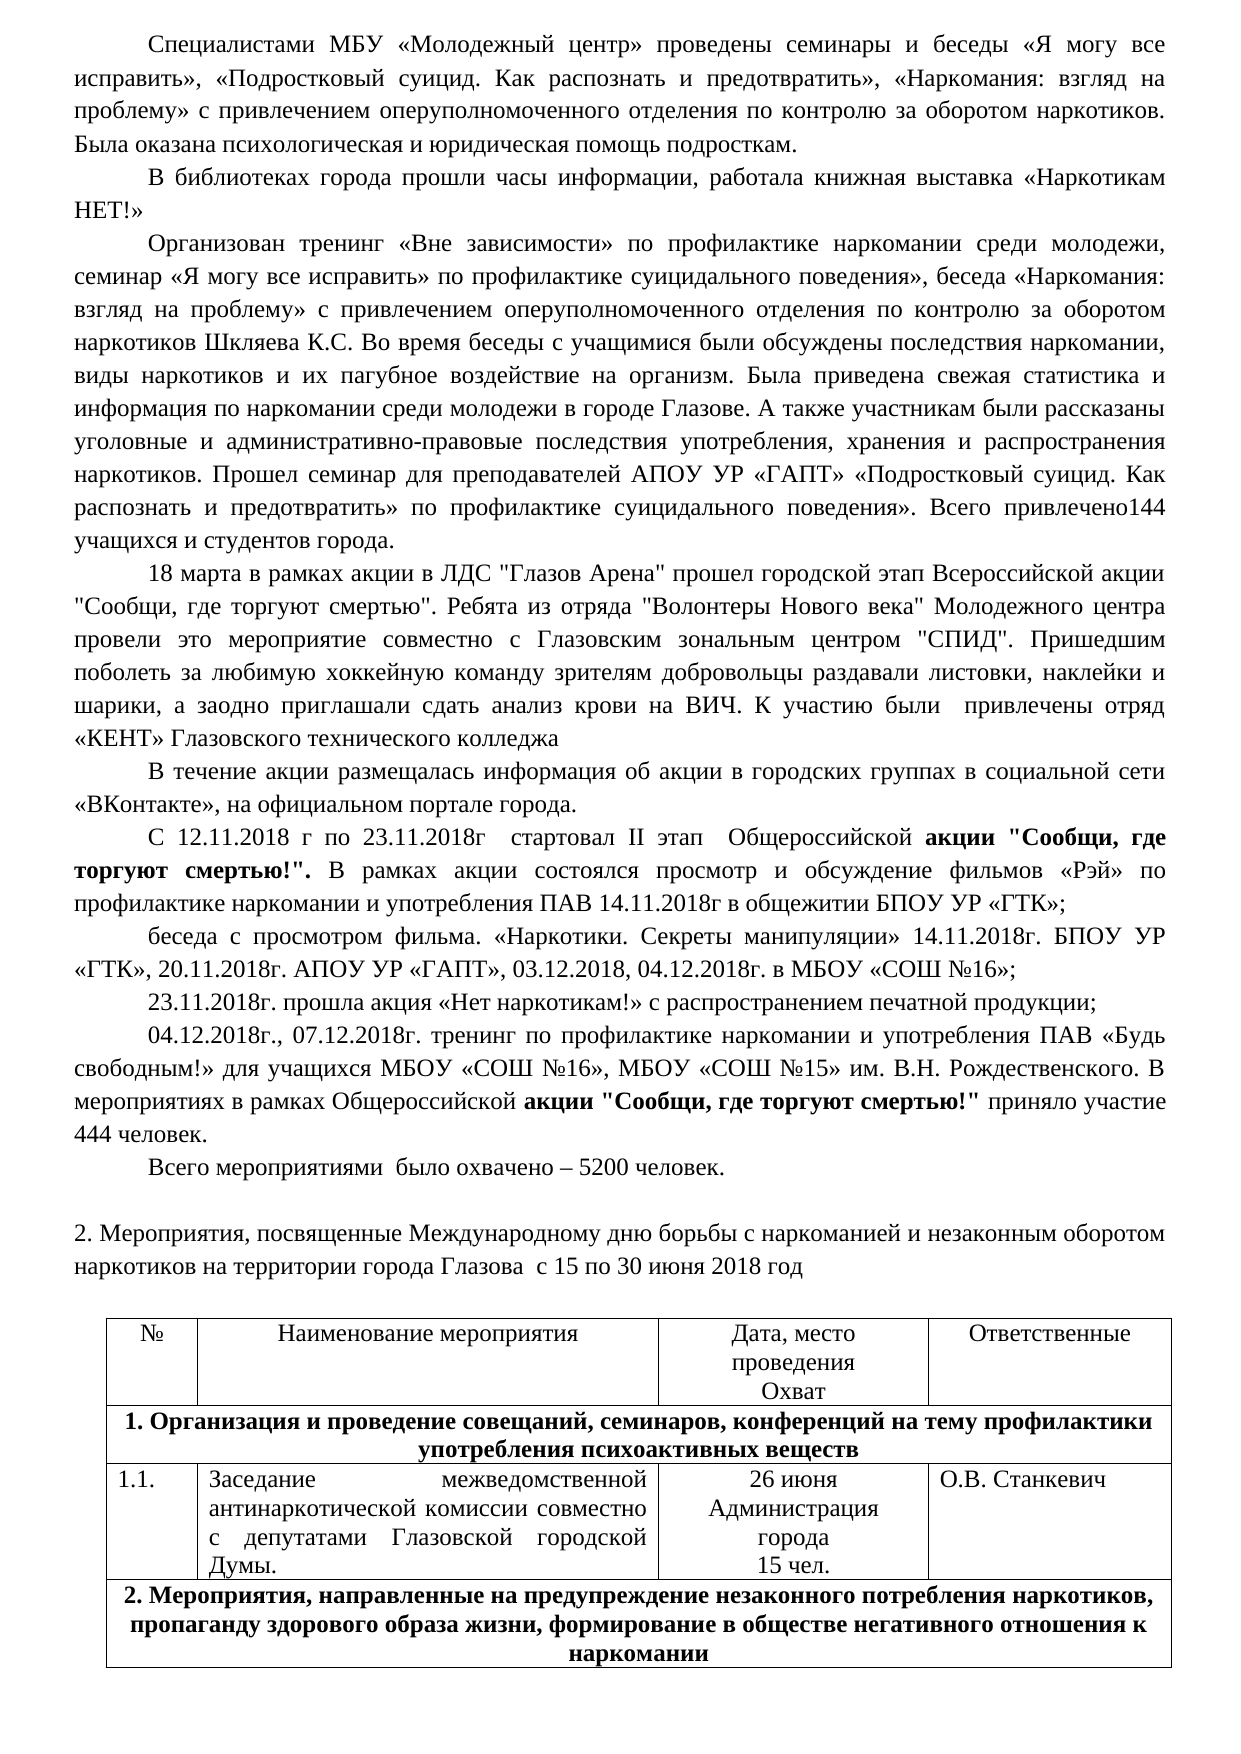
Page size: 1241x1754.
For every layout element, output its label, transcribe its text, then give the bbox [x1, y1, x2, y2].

text Всего мероприятиями было охвачено – 5200 человек. [74, 1152, 1167, 1181]
text В течение акции размещалась информация об акции в городских группах в социальной сети «ВКонтакте», на официальном портале города. [74, 756, 1167, 818]
text C 12.11.2018 г по 23.11.2018г стартовал II этап Общероссийской акции "Сообщи, где торгуют смертью!". В рамках акции состоялся просмотр и обсуждение фильмов «Рэй» по профилактике наркомании и употребления ПАВ 14.11.2018г в общежитии БПОУ УР «ГТК»; [74, 822, 1167, 917]
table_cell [107, 1580, 1171, 1667]
table_header № [107, 1319, 197, 1405]
table_cell 26 июня Администрация города 15 чел. [659, 1464, 928, 1579]
text беседа с просмотром фильма. «Наркотики. Секреты манипуляции» 14.11.2018г. БПОУ УР «ГТК», 20.11.2018г. АПОУ УР «ГАПТ», 03.12.2018, 04.12.2018г. в МБОУ «СОШ №16»; [74, 921, 1167, 983]
text В библиотеках города прошли часы информации, работала книжная выставка «Наркотикам НЕТ!» [74, 162, 1167, 223]
table_header Наименование мероприятия [198, 1319, 658, 1405]
text 2. Мероприятия, посвященные Международному дню борьбы с наркоманией и незаконным оборотом наркотиков на территории города Глазова с 15 по 30 июня 2018 год [74, 1218, 1167, 1280]
table_header Ответственные [929, 1319, 1171, 1405]
table_cell 1.1. [107, 1464, 197, 1579]
text 18 марта в рамках акции в ЛДС "Глазов Арена" прошел городской этап Всероссийской акции "Сообщи, где торгуют смертью". Ребята из отряда "Волонтеры Нового века" Молодежного центра провели это мероприятие совместно с Глазовским зональным центром "СПИД". Пришедшим поболеть за любимую хоккейную команду зрителям добровольцы раздавали листовки, наклейки и шарики, а заодно приглашали сдать анализ крови на ВИЧ. К участию были привлечены отряд «КЕНТ» Глазовского технического колледжа [74, 558, 1167, 752]
table_header Дата, место проведения Охват [659, 1319, 928, 1405]
text Специалистами МБУ «Молодежный центр» проведены семинары и беседы «Я могу все исправить», «Подростковый суицид. Как распознать и предотвратить», «Наркомания: взгляд на проблему» с привлечением оперуполномоченного отделения по контролю за оборотом наркотиков. Была оказана психологическая и юридическая помощь подросткам. [74, 29, 1167, 157]
table_cell 1. Организация и проведение совещаний, семинаров, конференций на тему профилактики употребления психоактивных веществ [107, 1406, 1171, 1463]
table_cell О.В. Станкевич [929, 1464, 1171, 1579]
text Организован тренинг «Вне зависимости» по профилактике наркомании среди молодежи, семинар «Я могу все исправить» по профилактике суицидального поведения», беседа «Наркомания: взгляд на проблему» с привлечением оперуполномоченного отделения по контролю за оборотом наркотиков Шкляева К.С. Во время беседы с учащимися были обсуждены последствия наркомании, виды наркотиков и их пагубное воздействие на организм. Была приведена свежая статистика и информация по наркомании среди молодежи в городе Глазове. А также участникам были рассказаны уголовные и административно-правовые последствия употребления, хранения и распространения наркотиков. Прошел семинар для преподавателей АПОУ УР «ГАПТ» «Подростковый суицид. Как распознать и предотвратить» по профилактике суицидального поведения». Всего привлечено144 учащихся и студентов города. [74, 228, 1167, 554]
text 04.12.2018г., 07.12.2018г. тренинг по профилактике наркомании и употребления ПАВ «Будь свободным!» для учащихся МБОУ «СОШ №16», МБОУ «СОШ №15» им. В.Н. Рождественского. В мероприятиях в рамках Общероссийской акции "Сообщи, где торгуют смертью!" приняло участие 444 человек. [74, 1020, 1167, 1148]
table_cell Заседание межведомственной антинаркотической комиссии совместно с депутатами Глазовской городской Думы. [198, 1464, 658, 1579]
text 23.11.2018г. прошла акция «Нет наркотикам!» с распространением печатной продукции; [74, 987, 1167, 1016]
